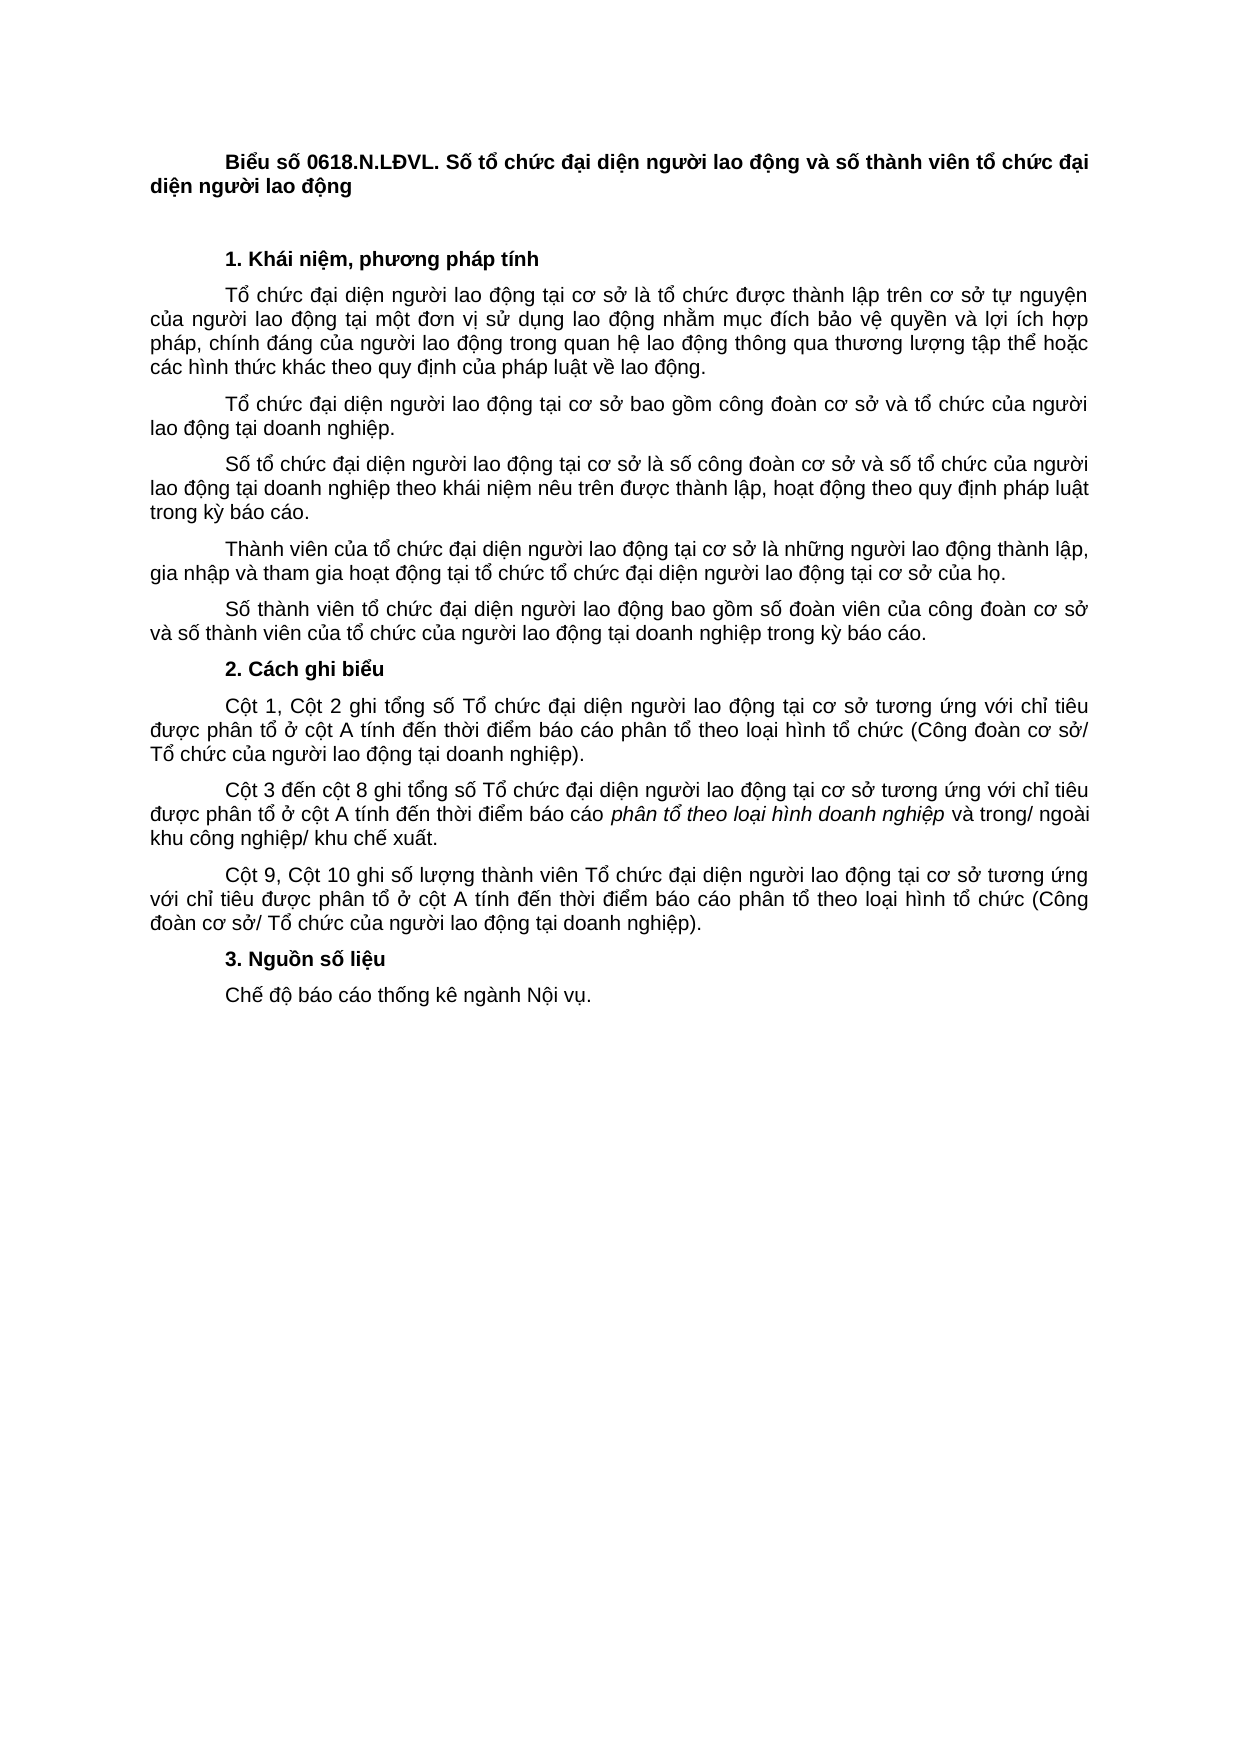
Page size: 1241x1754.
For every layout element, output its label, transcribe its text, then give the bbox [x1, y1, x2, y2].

text Cột 9, Cột 10 ghi số lượng thành viên Tổ chức đại diện người lao động tại cơ sở tương ứng với chỉ tiêu được phân tổ ở cột A tính đến thời điểm báo cáo phân tổ theo loại hình tổ chức (Công đoàn cơ sở/ Tổ chức của người lao động tại doanh nghiệp). [150, 862, 1090, 934]
text 2. Cách ghi biểu [150, 657, 1090, 681]
text Tổ chức đại diện người lao động tại cơ sở bao gồm công đoàn cơ sở và tổ chức của người lao động tại doanh nghiệp. [150, 392, 1090, 439]
text Tổ chức đại diện người lao động tại cơ sở là tổ chức được thành lập trên cơ sở tự nguyện của người lao động tại một đơn vị sử dụng lao động nhằm mục đích bảo vệ quyền và lợi ích hợp pháp, chính đáng của người lao động trong quan hệ lao động thông qua thương lượng tập thể hoặc các hình thức khác theo quy định của pháp luật về lao động. [150, 283, 1090, 379]
text Số thành viên tổ chức đại diện người lao động bao gồm số đoàn viên của công đoàn cơ sở và số thành viên của tổ chức của người lao động tại doanh nghiệp trong kỳ báo cáo. [150, 597, 1090, 645]
text Biểu số 0618.N.LĐVL. Số tổ chức đại diện người lao động và số thành viên tổ chức đại diện người lao động [150, 150, 1090, 198]
text 3. Nguồn số liệu [150, 947, 1090, 971]
text Số tổ chức đại diện người lao động tại cơ sở là số công đoàn cơ sở và số tổ chức của người lao động tại doanh nghiệp theo khái niệm nêu trên được thành lập, hoạt động theo quy định pháp luật trong kỳ báo cáo. [150, 452, 1090, 524]
text Cột 1, Cột 2 ghi tổng số Tổ chức đại diện người lao động tại cơ sở tương ứng với chỉ tiêu được phân tổ ở cột A tính đến thời điểm báo cáo phân tổ theo loại hình tổ chức (Công đoàn cơ sở/ Tổ chức của người lao động tại doanh nghiệp). [150, 694, 1090, 766]
text Cột 3 đến cột 8 ghi tổng số Tổ chức đại diện người lao động tại cơ sở tương ứng với chỉ tiêu được phân tổ ở cột A tính đến thời điểm báo cáo phân tổ theo loại hình doanh nghiệp và trong/ ngoài khu công nghiệp/ khu chế xuất. [150, 778, 1090, 850]
text Thành viên của tổ chức đại diện người lao động tại cơ sở là những người lao động thành lập, gia nhập và tham gia hoạt động tại tổ chức tổ chức đại diện người lao động tại cơ sở của họ. [150, 536, 1090, 584]
text 1. Khái niệm, phương pháp tính [150, 247, 1090, 271]
text Chế độ báo cáo thống kê ngành Nội vụ. [150, 983, 1090, 1007]
